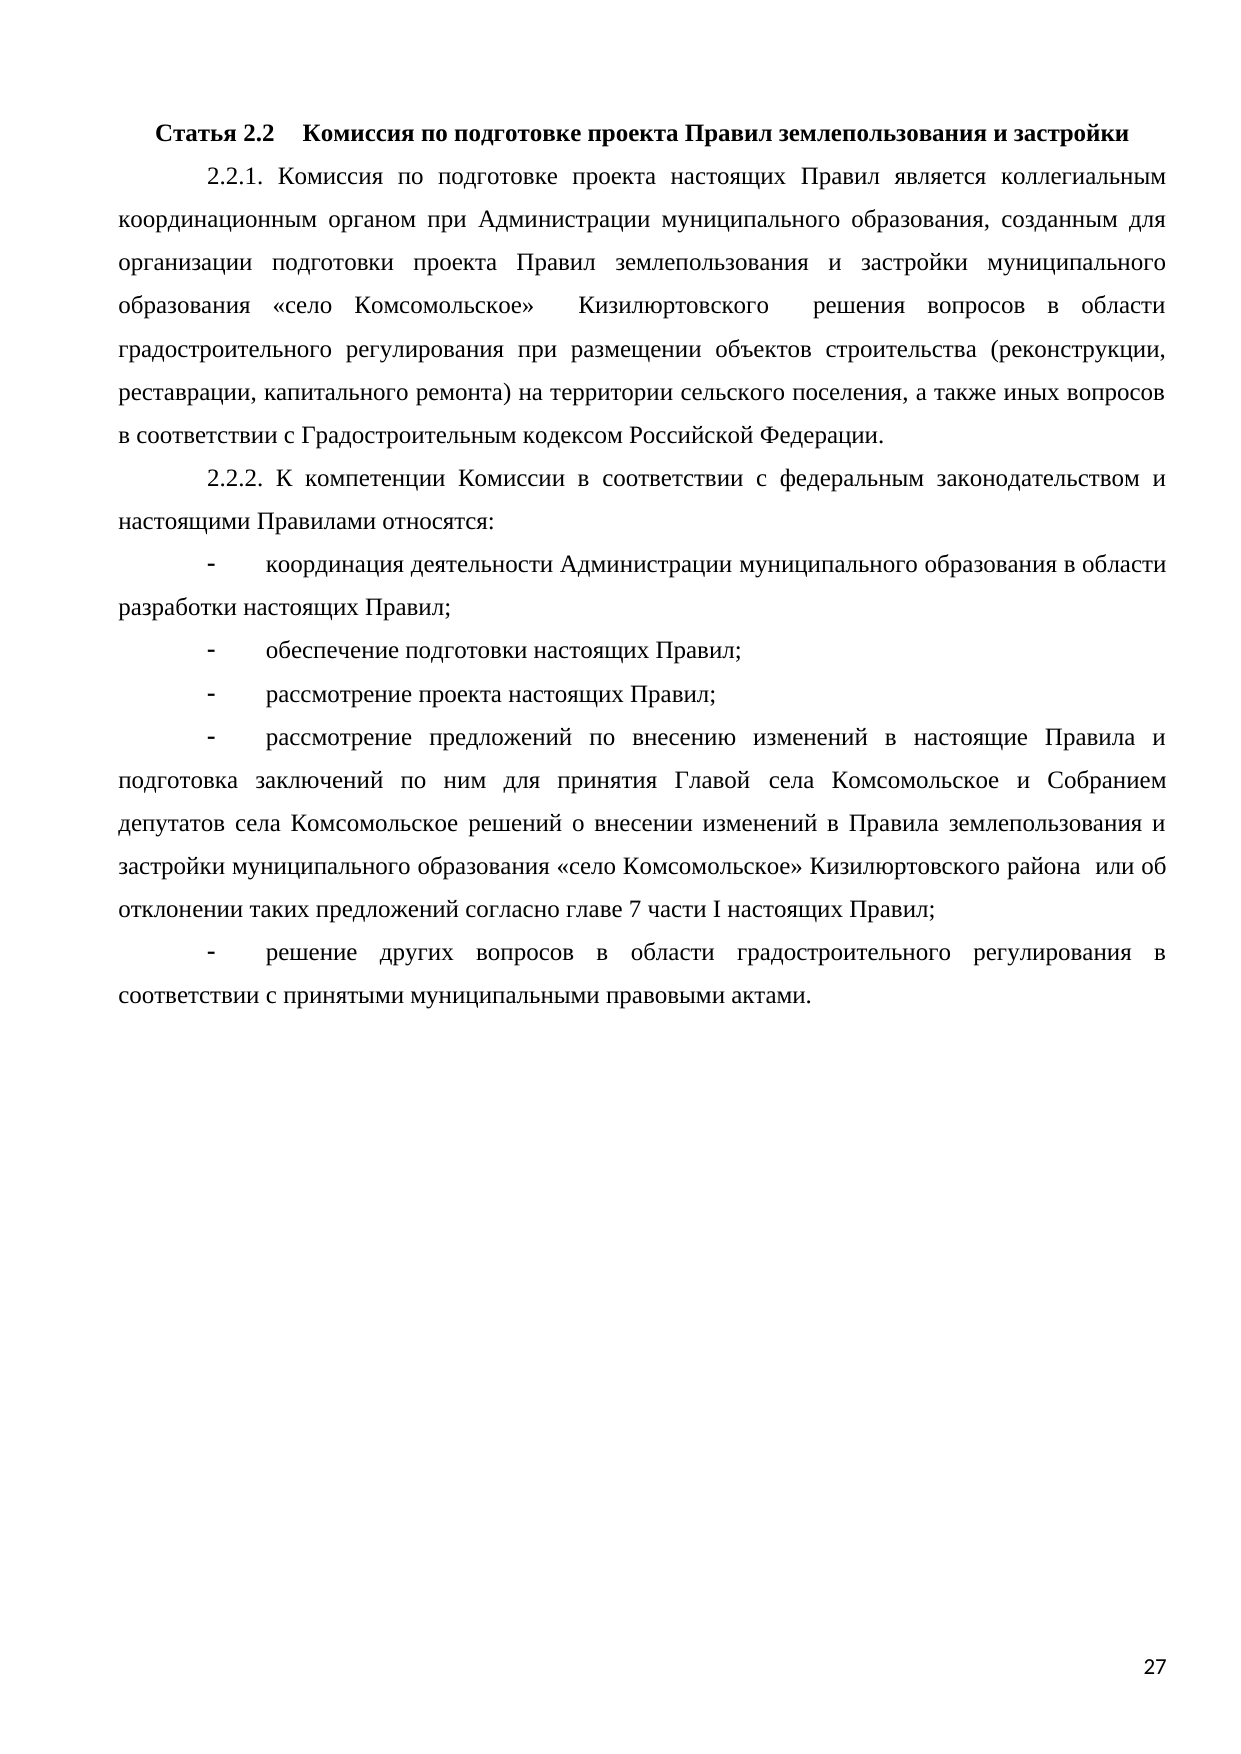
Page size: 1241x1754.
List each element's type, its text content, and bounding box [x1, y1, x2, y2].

list рассмотрение проекта настоящих Правил; [118, 679, 1167, 707]
list рассмотрение предложений по внесению изменений в настоящие Правила и подготовка заключений по ним для принятия Главой села Комсомольское и Собранием депутатов села Комсомольское решений о внесении изменений в Правила землепользования и застройки муниципального образования «село Комсомольское» Кизилюртовского района или об отклонении таких предложений согласно главе 7 части I настоящих Правил; [118, 722, 1167, 923]
text 2.2.2. К компетенции Комиссии в соответствии с федеральным законодательством и настоящими Правилами относятся: [118, 463, 1167, 535]
list Комиссия по подготовке проекта Правил землепользования и застройки [118, 118, 1167, 147]
list обеспечение подготовки настоящих Правил; [118, 636, 1167, 664]
list координация деятельности Администрации муниципального образования в области разработки настоящих Правил; [118, 549, 1167, 621]
text 2.2.1. Комиссия по подготовке проекта настоящих Правил является коллегиальным координационным органом при Администрации муниципального образования, созданным для организации подготовки проекта Правил землепользования и застройки муниципального образования «село Комсомольское» Кизилюртовского решения вопросов в области градостроительного регулирования при размещении объектов строительства (реконструкции, реставрации, капитального ремонта) на территории сельского поселения, а также иных вопросов в соответствии с Градостроительным кодексом Российской Федерации. [118, 161, 1167, 449]
list решение других вопросов в области градостроительного регулирования в соответствии с принятыми муниципальными правовыми актами. [118, 937, 1167, 1009]
